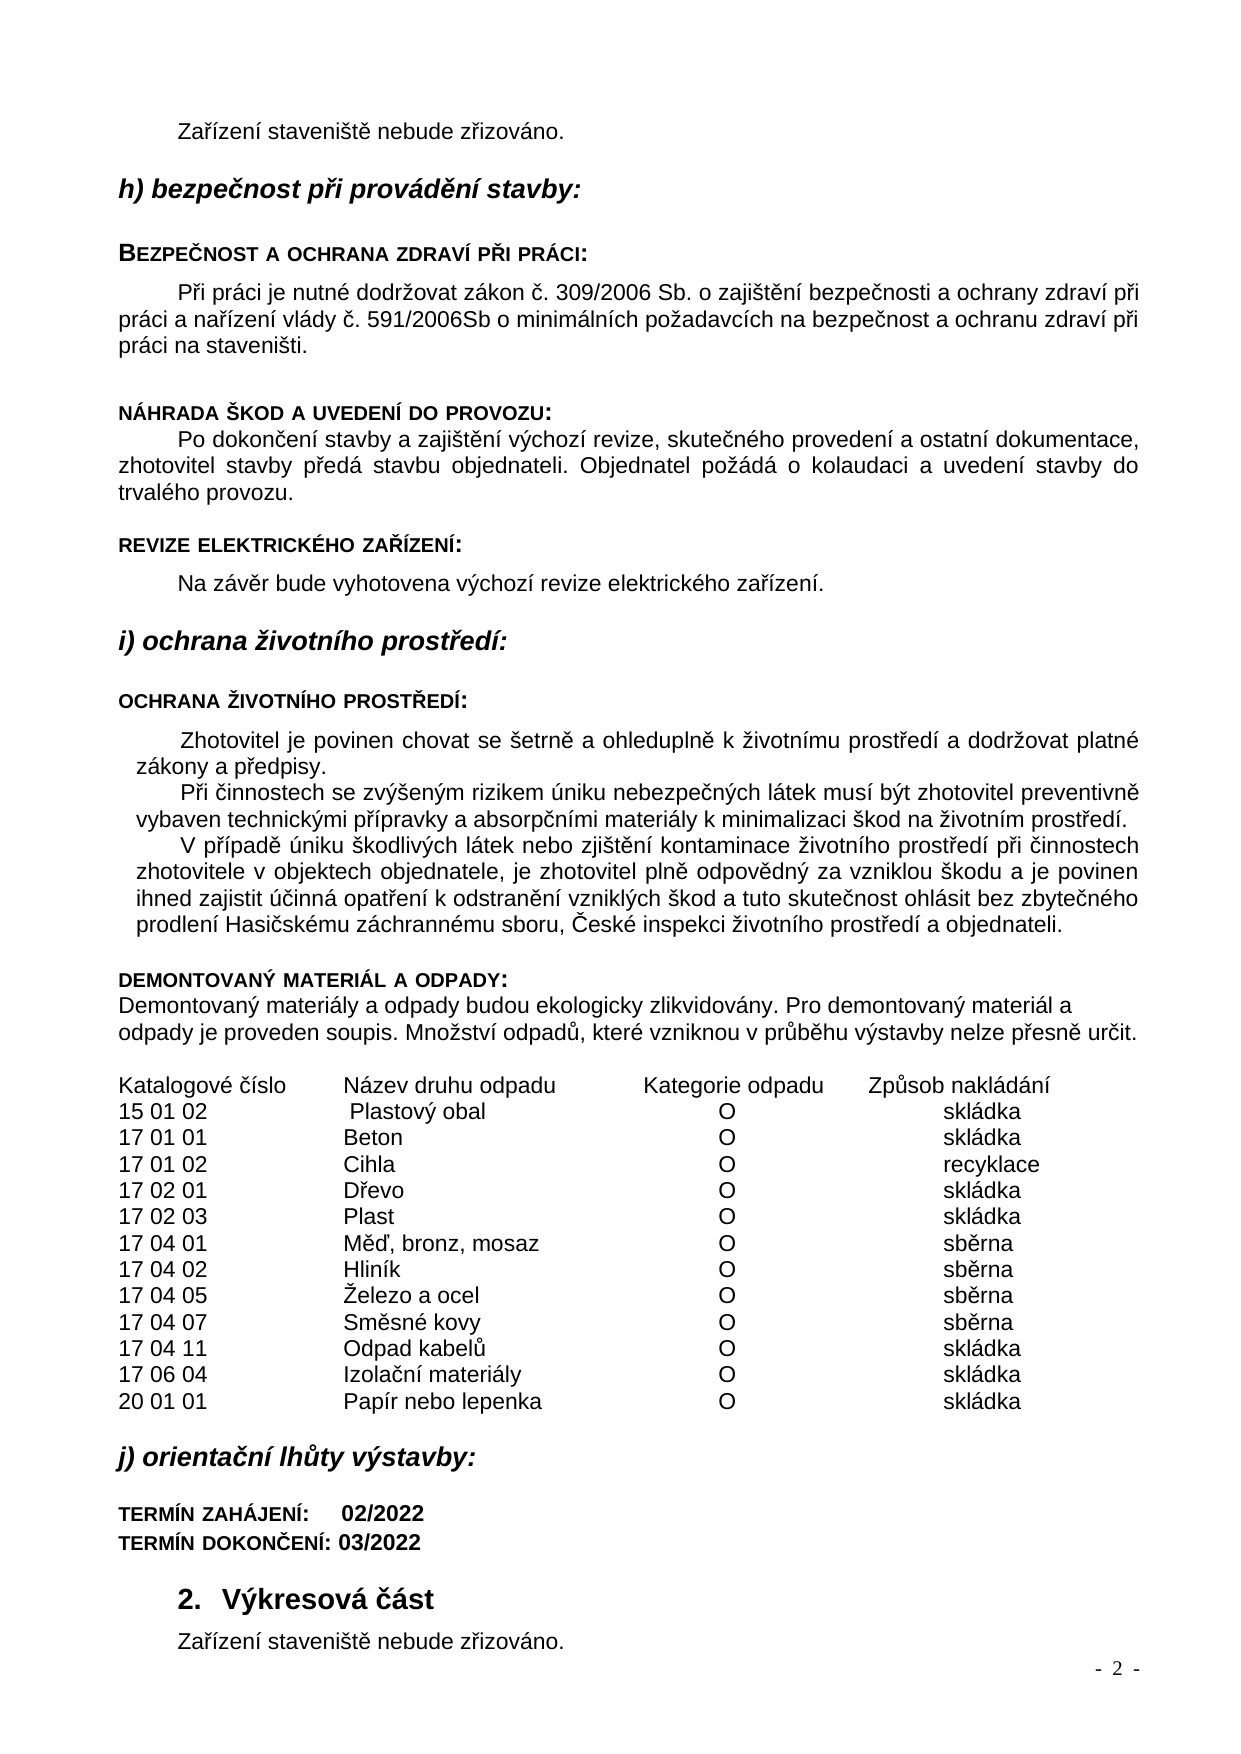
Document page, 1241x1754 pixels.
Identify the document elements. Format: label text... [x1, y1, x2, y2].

text 17 01 01 Beton O skládka [118, 1124, 1140, 1151]
text 17 06 04 Izolační materiály O skládka [118, 1361, 1140, 1388]
text Bezpečnost a ochrana zdraví při práci: [118, 238, 1140, 267]
text náhrada škod a uvedení do provozu: [118, 397, 1140, 426]
text Po dokončení stavby a zajištění výchozí revize, skutečného provedení a ostatní dokumentace, zhotovitel stavby předá stavbu objednateli. Objednatel požádá o kolaudaci a uvedení stavby do trvalého provozu. [118, 426, 1140, 505]
text 17 04 01 Měď, bronz, mosaz O sběrna [118, 1230, 1140, 1256]
text 17 01 02 Cihla O recyklace [118, 1151, 1140, 1177]
text 17 02 01 Dřevo O skládka [118, 1177, 1140, 1203]
text 17 02 03 Plast O skládka [118, 1203, 1140, 1230]
text Při činnostech se zvýšeným rizikem úniku nebezpečných látek musí být zhotovitel preventivně vybaven technickými přípravky a absorpčními materiály k minimalizaci škod na životním prostředí. [136, 779, 1140, 832]
text 17 04 07 Směsné kovy O sběrna [118, 1309, 1140, 1335]
text h) bezpečnost při provádění stavby: [118, 173, 1140, 204]
text termín dokončení: 03/2022 [118, 1527, 1140, 1556]
text Při práci je nutné dodržovat zákon č. 309/2006 Sb. o zajištění bezpečnosti a ochrany zdraví při práci a nařízení vlády č. 591/2006Sb o minimálních požadavcích na bezpečnost a ochranu zdraví při práci na staveništi. [118, 279, 1140, 358]
text demontovaný materiál a odpady: [118, 964, 1140, 992]
text 17 04 11 Odpad kabelů O skládka [118, 1335, 1140, 1361]
text termín zahájení: 02/2022 [118, 1498, 1140, 1527]
text 15 01 02 Plastový obal O skládka [118, 1098, 1140, 1124]
text revize elektrického zařízení: [118, 529, 1140, 558]
text V případě úniku škodlivých látek nebo zjištění kontaminace životního prostředí při činnostech zhotovitele v objektech objednatele, je zhotovitel plně odpovědný za vzniklou škodu a je povinen ihned zajistit účinná opatření k odstranění vzniklých škod a tuto skutečnost ohlásit bez zbytečného prodlení Hasičskému záchrannému sboru, České inspekci životního prostředí a objednateli. [136, 832, 1140, 937]
text 17 04 05 Železo a ocel O sběrna [118, 1282, 1140, 1309]
text 2. Výkresová část [118, 1582, 1140, 1616]
text 20 01 01 Papír nebo lepenka O skládka [118, 1388, 1140, 1414]
text Zhotovitel je povinen chovat se šetrně a ohleduplně k životnímu prostředí a dodržovat platné zákony a předpisy. [136, 727, 1140, 779]
text j) orientační lhůty výstavby: [118, 1441, 1140, 1472]
list Na závěr bude vyhotovena výchozí revize elektrického zařízení. [118, 570, 1140, 597]
text Zařízení staveniště nebude zřizováno. [118, 1628, 1140, 1654]
text ochrana životního prostředí: [118, 685, 1140, 714]
text 17 04 02 Hliník O sběrna [118, 1256, 1140, 1282]
text i) ochrana životního prostředí: [118, 625, 1140, 657]
text Zařízení staveniště nebude zřizováno. [118, 118, 1140, 144]
text Katalogové číslo Název druhu odpadu Kategorie odpadu Způsob nakládání [118, 1072, 1140, 1098]
text Demontovaný materiály a odpady budou ekologicky zlikvidovány. Pro demontovaný materiál a odpady je proveden soupis. Množství odpadů, které vzniknou v průběhu výstavby nelze přesně určit. [118, 992, 1140, 1045]
